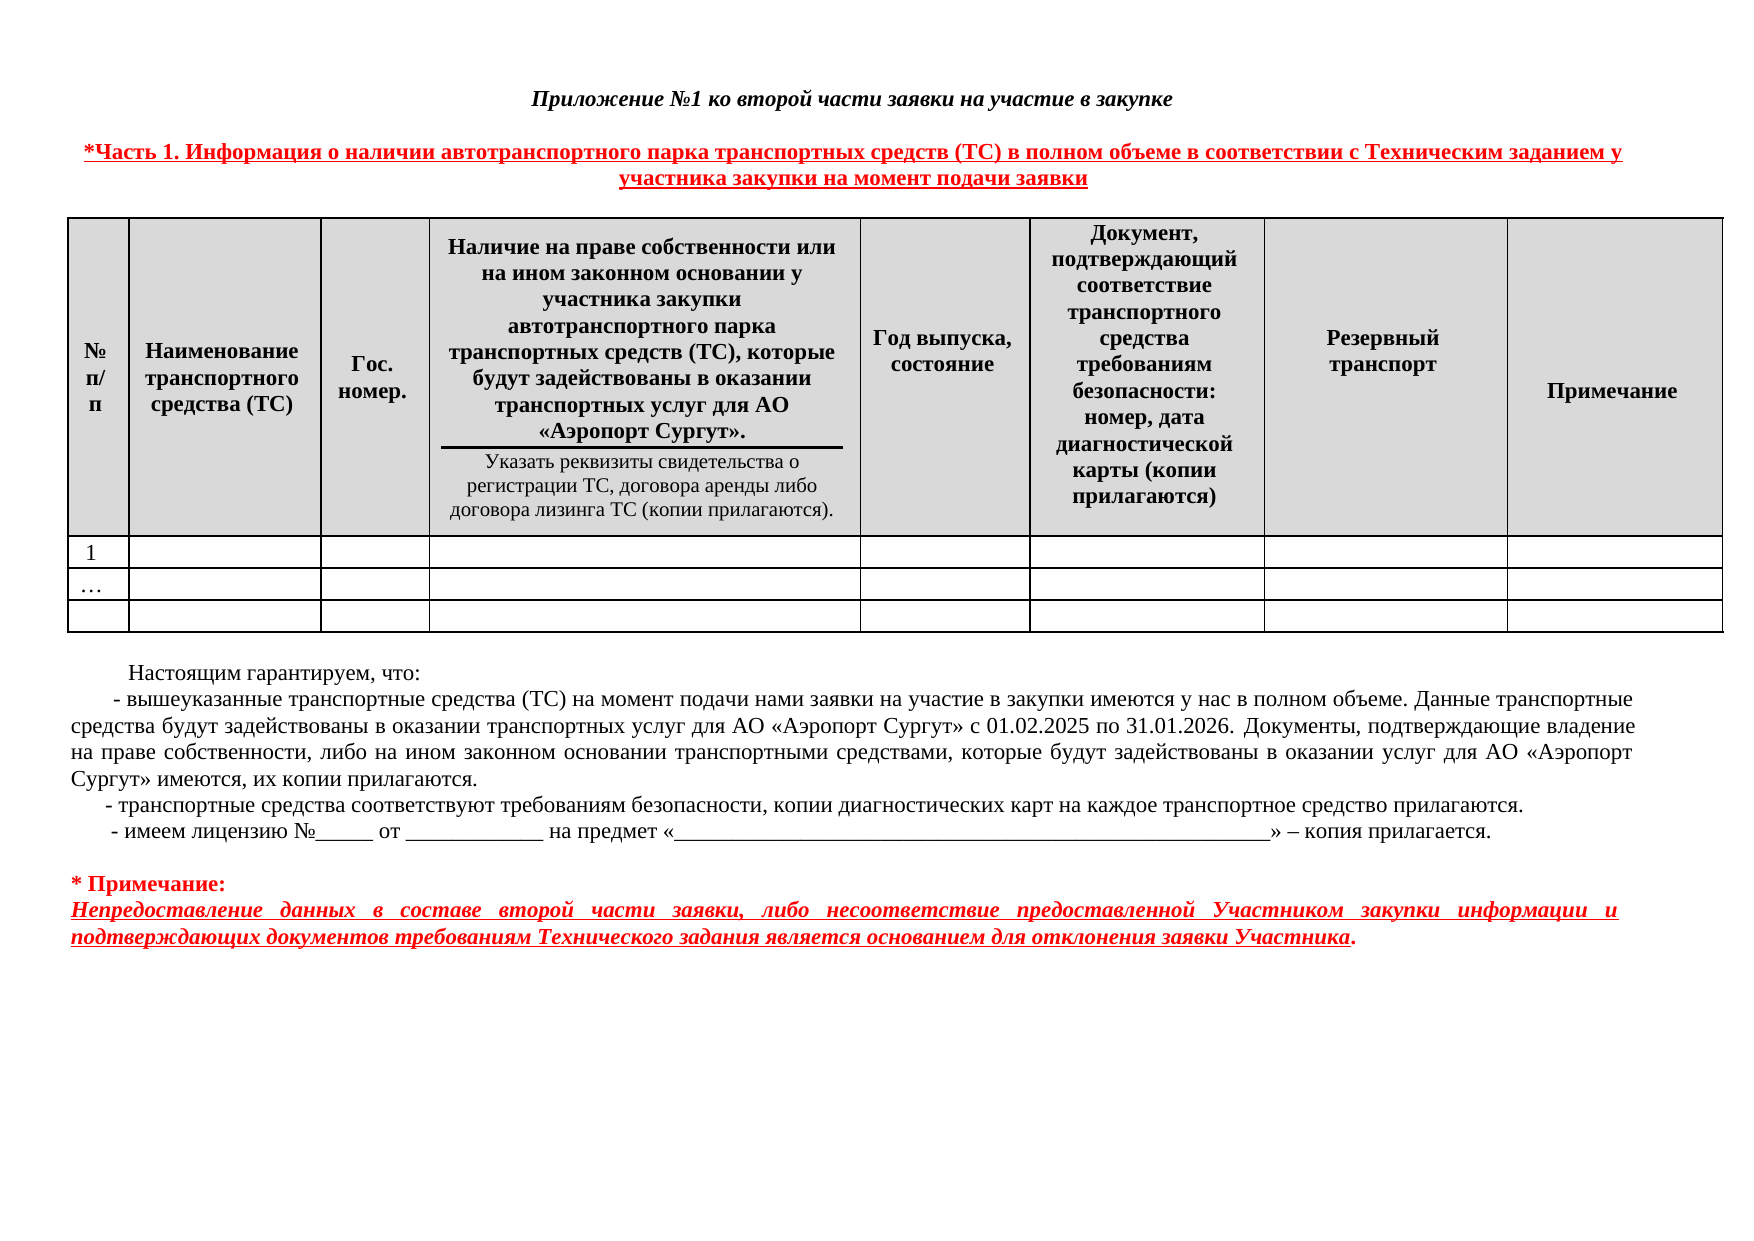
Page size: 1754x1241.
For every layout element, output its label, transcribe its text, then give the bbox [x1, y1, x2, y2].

text - транспортные средства соответствуют требованиям безопасности, копии диагностических карт на каждое транспортное средство прилагаются. [71, 791, 1636, 817]
table_cell [1508, 569, 1722, 599]
table_cell [861, 569, 1029, 599]
text *Часть 1. Информация о наличии автотранспортного парка транспортных средств (ТС) в полном объеме в соответствии с Техническим заданием у участника закупки на момент подачи заявки [71, 138, 1636, 191]
text * Примечание: [71, 870, 1621, 896]
table_cell [1265, 537, 1507, 567]
table_cell [861, 601, 1029, 631]
table_cell 1 [69, 537, 128, 567]
table_cell [1508, 601, 1722, 631]
table_header Наименование транспортного средства (ТС) [130, 219, 320, 535]
table_header Наличие на праве собственности или на ином законном основании у участника закупки автотранспортного парка транспортных средств (ТС), которые будут задействованы в оказании транспортных услуг для АО «Аэропорт Сургут». Указать реквизиты свидетельства о регистрации ТС, договора аренды либо договора лизинга ТС (копии прилагаются). [430, 219, 860, 535]
text - вышеуказанные транспортные средства (ТС) на момент подачи нами заявки на участие в закупки имеются у нас в полном объеме. Данные транспортные средства будут задействованы в оказании транспортных услуг для АО «Аэропорт Сургут» с 01.02.2025 по 31.01.2026. Документы, подтверждающие владение на праве собственности, либо на ином законном основании транспортными средствами, которые будут задействованы в оказании услуг для АО «Аэропорт Сургут» имеются, их копии прилагаются. [71, 686, 1636, 791]
table_cell [322, 601, 429, 631]
table_cell [430, 569, 860, 599]
table_header Гос. номер. [322, 219, 429, 535]
table_cell [430, 601, 860, 631]
table_cell [1031, 569, 1264, 599]
table_cell [1265, 569, 1507, 599]
table_cell [322, 537, 429, 567]
text Настоящим гарантируем, что: [71, 659, 1636, 686]
text Непредоставление данных в составе второй части заявки, либо несоответствие предоставленной Участником закупки информации и подтверждающих документов требованиям Технического задания является основанием для отклонения заявки Участника. [71, 896, 1621, 949]
text Приложение №1 ко второй части заявки на участие в закупке [71, 85, 1636, 112]
table_cell [1031, 601, 1264, 631]
table_cell [69, 601, 128, 631]
table_cell [322, 569, 429, 599]
table_cell [1031, 537, 1264, 567]
table_header Документ, подтверждающий соответствие транспортного средства требованиям безопасности: номер, дата диагностической карты (копии прилагаются) [1031, 219, 1264, 535]
table_cell [1508, 537, 1722, 567]
table_cell [1265, 601, 1507, 631]
table_header Резервный транспорт [1265, 219, 1507, 535]
table_cell [130, 537, 320, 567]
table_cell [130, 569, 320, 599]
table_header Примечание [1508, 219, 1722, 535]
table_header Год выпуска, состояние [861, 219, 1029, 535]
table_cell [130, 601, 320, 631]
table_cell … [69, 569, 128, 599]
table_header № п/п [69, 219, 128, 535]
text - имеем лицензию №_____ от ____________ на предмет «____________________________________________________» – копия прилагается. [71, 817, 1636, 844]
table_cell [430, 537, 860, 567]
table_cell [861, 537, 1029, 567]
